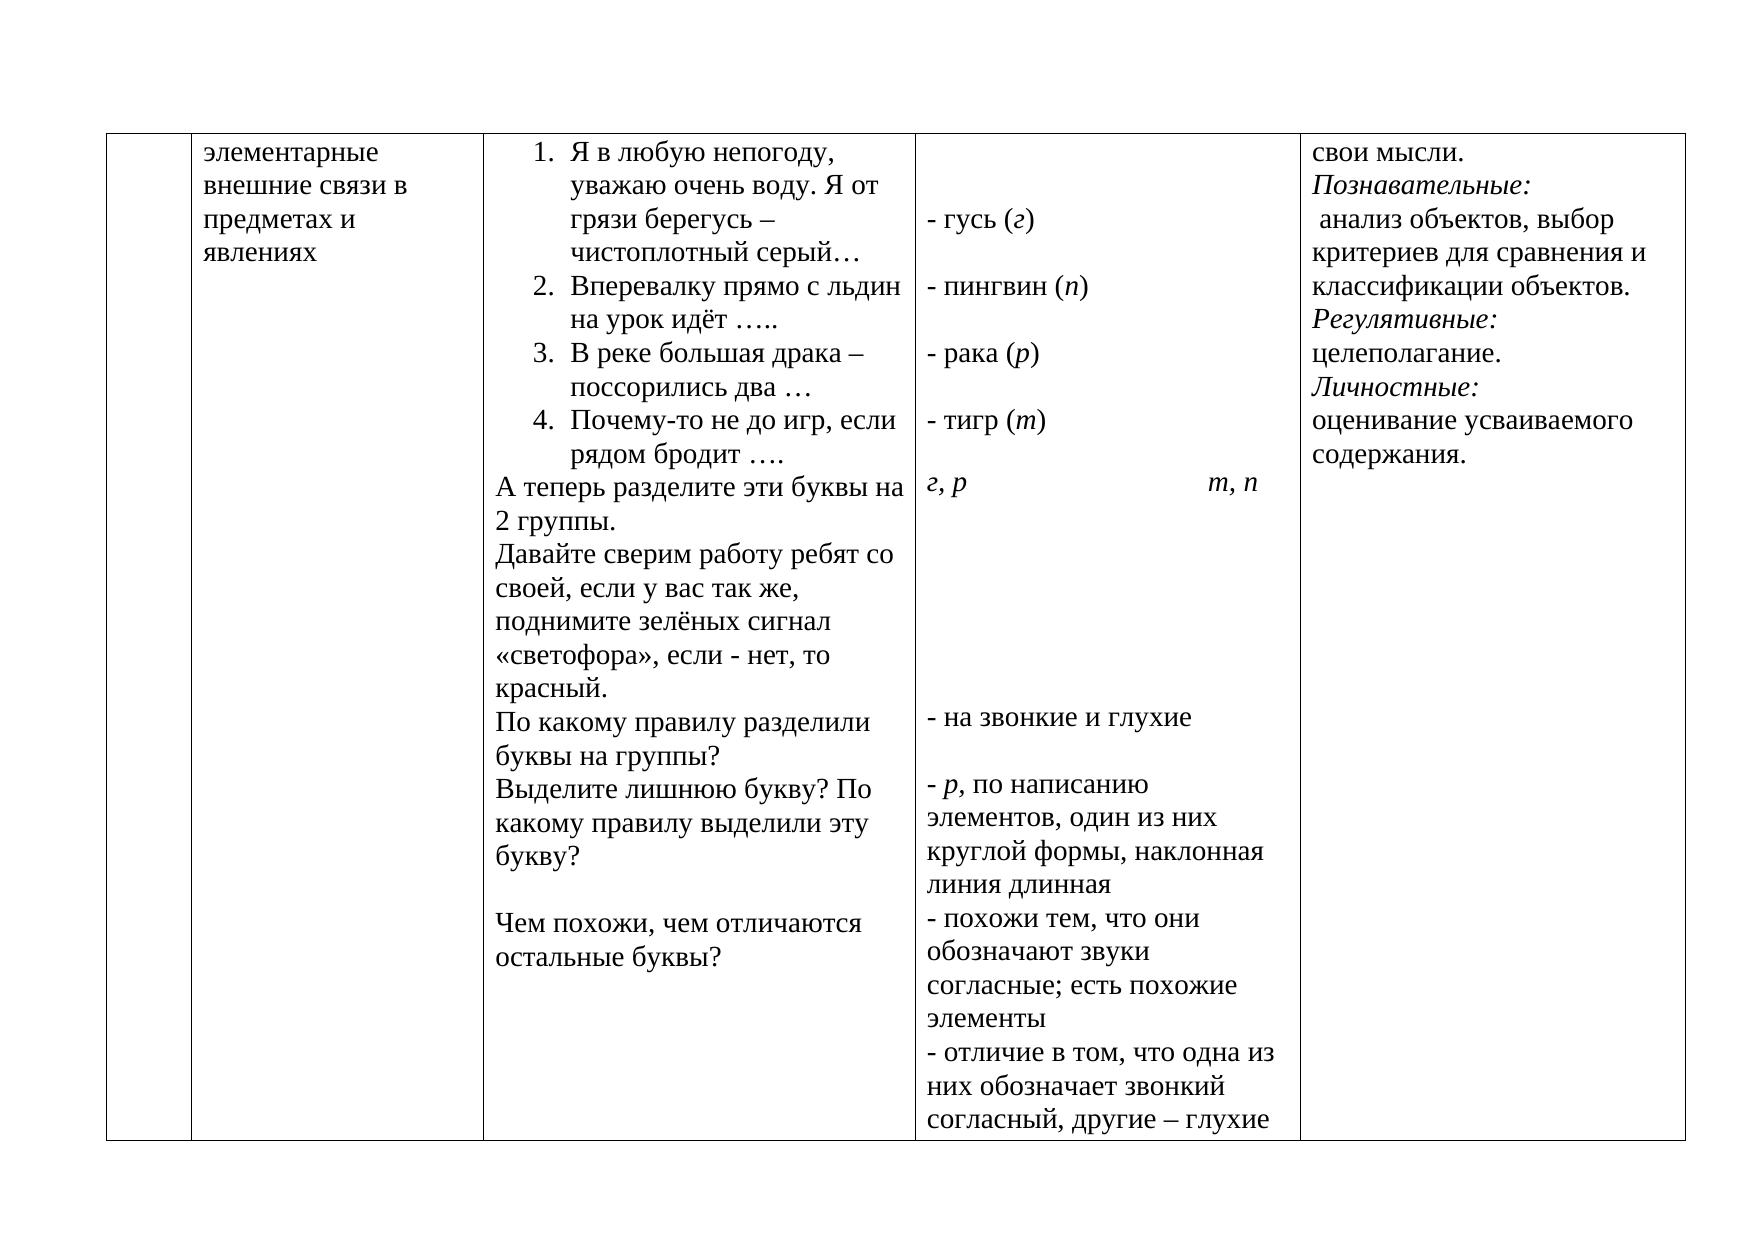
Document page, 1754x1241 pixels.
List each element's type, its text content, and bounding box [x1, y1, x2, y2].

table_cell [484, 134, 915, 1140]
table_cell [192, 134, 483, 1140]
table_cell 2 [107, 134, 191, 1140]
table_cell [1301, 134, 1685, 1140]
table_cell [916, 134, 1300, 1140]
